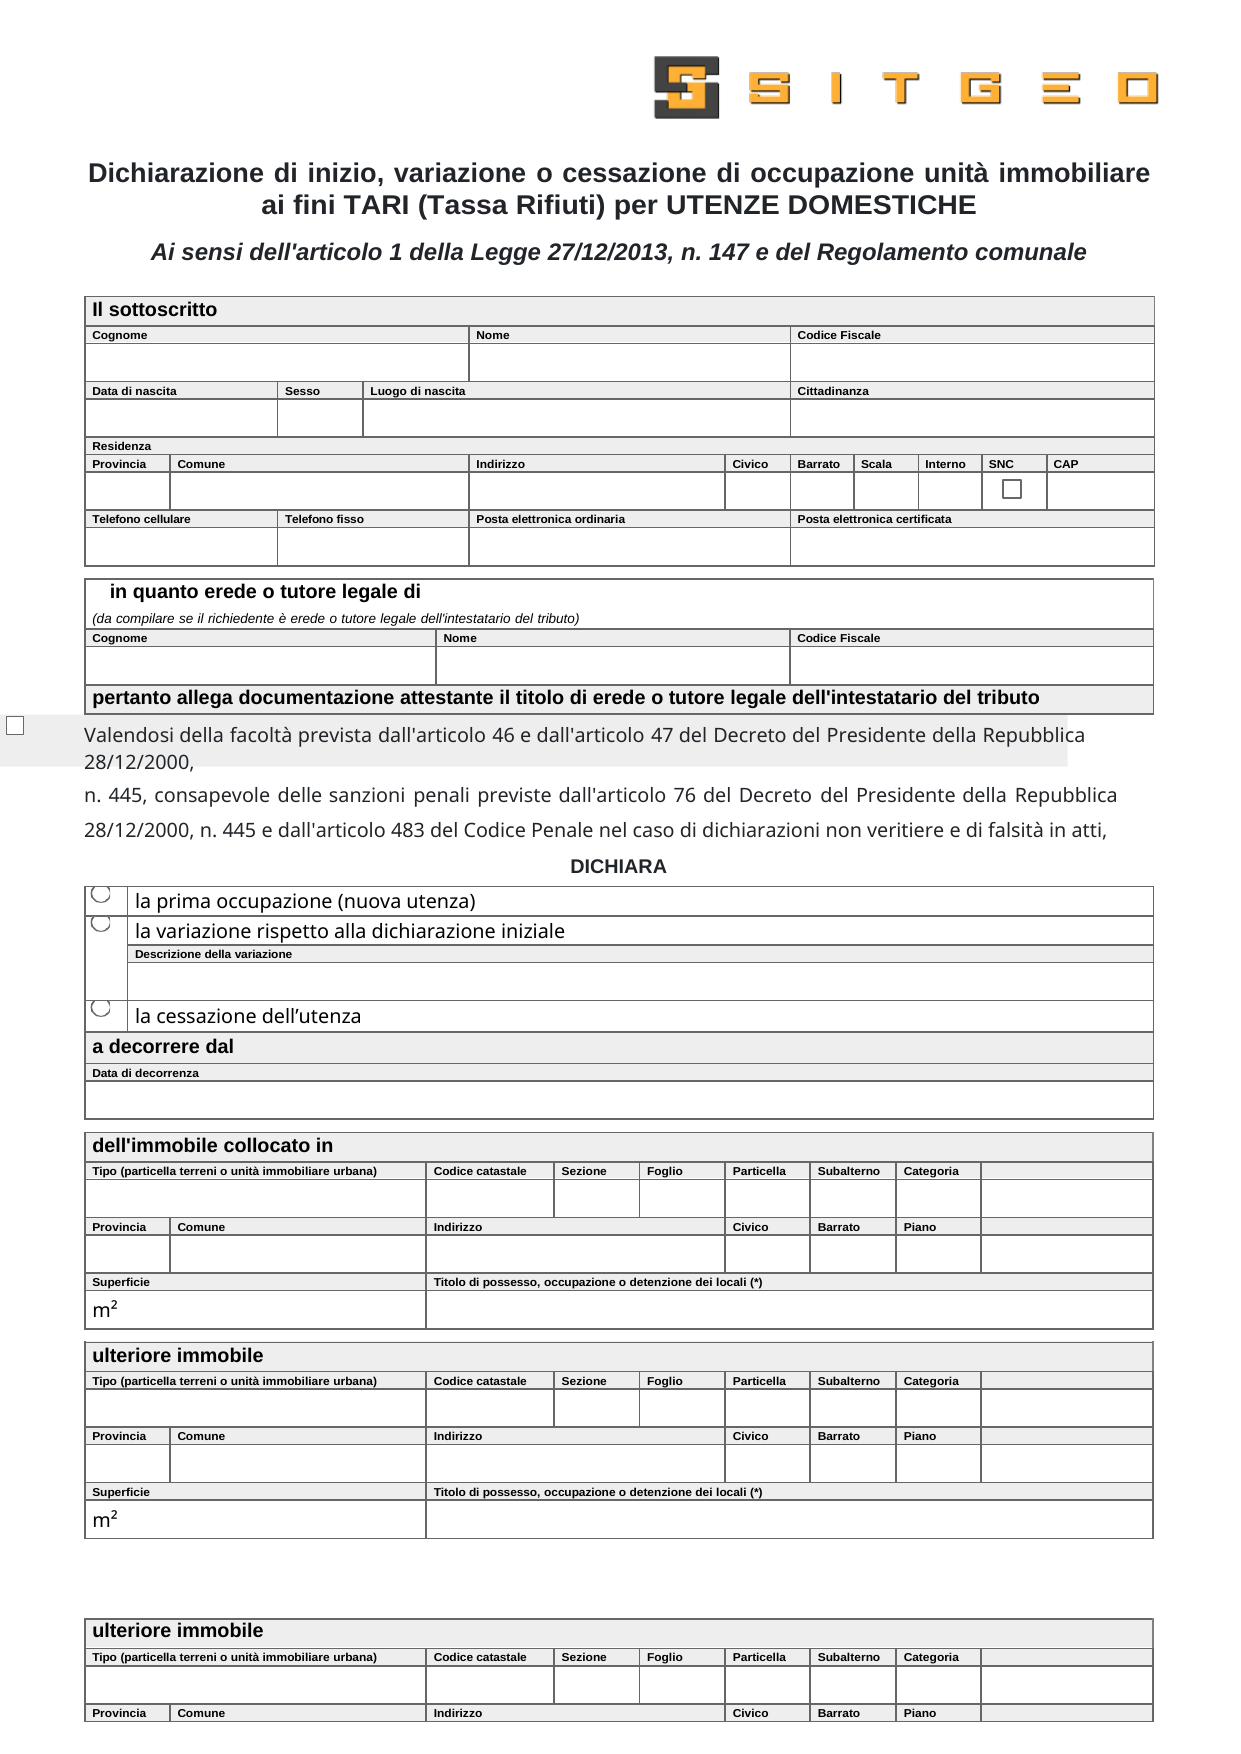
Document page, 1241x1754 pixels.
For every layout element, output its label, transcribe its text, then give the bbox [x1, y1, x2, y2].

table_cell Cognome [86, 327, 468, 342]
table_cell [726, 1236, 809, 1272]
table_cell Codice catastale [427, 1372, 553, 1388]
table_cell Indirizzo [427, 1218, 724, 1234]
table_cell [982, 1667, 1152, 1703]
table_cell m² [86, 1501, 425, 1537]
table_cell [555, 1667, 639, 1703]
table_cell la variazione rispetto alla dichiarazione iniziale [128, 917, 1153, 944]
table_cell [278, 528, 468, 565]
table_header in quanto erede o tutore legale di (da compilare se il richiedente è erede o tutore legale dell'intestatario del tributo) [86, 580, 1153, 628]
table_cell Comune [171, 1218, 425, 1234]
table_cell [427, 1291, 1152, 1328]
picture [647, 43, 1167, 131]
table_cell Sezione [555, 1649, 639, 1665]
table_cell [86, 1390, 425, 1426]
table_cell [811, 1667, 895, 1703]
table_cell Sesso [278, 382, 362, 398]
table_cell Barrato [811, 1218, 895, 1234]
table_cell Sezione [555, 1372, 639, 1388]
table_header la prima occupazione (nuova utenza) [128, 887, 1153, 915]
table_cell Tipo (particella terreni o unità immobiliare urbana) [86, 1372, 425, 1388]
table_cell Sezione [555, 1163, 639, 1178]
table_cell [897, 1236, 980, 1272]
table_cell Scala [855, 455, 918, 471]
table_cell pertanto allega documentazione attestante il titolo di erede o tutore legale dell'intestatario del tributo [86, 686, 1153, 713]
table_cell Nome [470, 327, 790, 342]
table_cell Barrato [811, 1428, 895, 1444]
table_cell [364, 400, 790, 436]
text Valendosi della facoltà prevista dall'articolo 46 e dall'articolo 47 del Decreto del Presidente della Repubblica 28/12/2000, [84, 721, 1169, 775]
title Dichiarazione di inizio, variazione o cessazione di occupazione unità immobiliare ai fini TARI (Tassa Rifiuti) per UTENZE DOMESTICHE [85, 157, 1153, 220]
table_cell [640, 1667, 724, 1703]
table_cell [86, 917, 127, 1000]
table_cell [982, 1445, 1152, 1482]
table_cell [897, 1667, 980, 1703]
table_cell [811, 1180, 895, 1217]
table_cell Provincia [86, 1705, 169, 1721]
table_cell [470, 473, 724, 509]
table_cell Telefono fisso [278, 511, 468, 527]
table_cell Nome [437, 630, 789, 646]
table_cell [982, 1390, 1152, 1426]
table_cell Codice Fiscale [791, 630, 1153, 646]
table_cell [982, 1428, 1152, 1444]
table_cell Foglio [640, 1163, 724, 1178]
table_cell Codice catastale [427, 1649, 553, 1665]
table_cell Particella [726, 1649, 809, 1665]
table_header ulteriore immobile [86, 1343, 1152, 1371]
table_cell la cessazione dell’utenza [128, 1001, 1153, 1031]
table_cell Indirizzo [427, 1705, 724, 1721]
table_cell Interno [919, 455, 981, 471]
table_cell Subalterno [811, 1649, 895, 1665]
table_cell [726, 1390, 809, 1426]
table_cell [791, 400, 1154, 436]
picture [90, 887, 110, 903]
table_cell [640, 1390, 724, 1426]
table_cell [437, 647, 789, 684]
table_cell [427, 1501, 1152, 1537]
table_cell [86, 1180, 425, 1217]
table_cell [427, 1667, 553, 1703]
text DICHIARA [84, 855, 1153, 878]
table_cell Particella [726, 1372, 809, 1388]
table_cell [427, 1483, 1152, 1499]
table_cell [86, 473, 169, 509]
table_cell [86, 1667, 425, 1703]
text Ai sensi dell'articolo 1 della Legge 27/12/2013, n. 147 e del Regolamento comunale [84, 237, 1153, 265]
table_cell [86, 400, 277, 436]
table_cell Categoria [897, 1163, 980, 1178]
table_cell Luogo di nascita [364, 382, 790, 398]
table_cell Descrizione della variazione [128, 946, 1153, 962]
table_cell Particella [726, 1163, 809, 1178]
picture [90, 916, 110, 932]
table_cell [726, 1445, 809, 1482]
table_cell Codice Fiscale [791, 327, 1154, 342]
table_header dell'immobile collocato in [86, 1133, 1152, 1161]
table_cell Civico [726, 1705, 809, 1721]
table_cell [427, 1236, 724, 1272]
table_cell [919, 473, 981, 509]
table_cell Superficie [86, 1274, 425, 1290]
table_cell [811, 1445, 895, 1482]
table_cell [897, 1445, 980, 1482]
table_cell Subalterno [811, 1372, 895, 1388]
table_cell [86, 528, 277, 565]
table_cell Provincia [86, 455, 169, 471]
table_cell Data di decorrenza [86, 1064, 1153, 1080]
table_cell [791, 528, 1154, 565]
table_cell Indirizzo [427, 1428, 724, 1444]
table_cell [470, 528, 790, 565]
table_cell [171, 1236, 425, 1272]
table_cell Tipo (particella terreni o unità immobiliare urbana) [86, 1649, 425, 1665]
table_cell [811, 1390, 895, 1426]
table_header [86, 887, 127, 915]
table_cell [86, 647, 435, 684]
table_cell [86, 1236, 169, 1272]
table_cell Civico [726, 1218, 809, 1234]
table_cell Categoria [897, 1649, 980, 1665]
table_cell [982, 1705, 1152, 1721]
table_cell Civico [726, 1428, 809, 1444]
table_cell Barrato [791, 455, 853, 471]
table_cell [982, 1218, 1152, 1234]
table_cell [640, 1180, 724, 1217]
table_cell [982, 1163, 1152, 1178]
table_cell [791, 647, 1153, 684]
text n. 445, consapevole delle sanzioni penali previste dall'articolo 76 del Decreto del Presidente della Repubblica 28/12/2000, n. 445 e dall'articolo 483 del Codice Penale nel caso di dichiarazioni non veritiere e di falsità in atti, [84, 782, 1169, 843]
table_cell Piano [897, 1428, 980, 1444]
table_cell [86, 1082, 1153, 1118]
table_cell Provincia [86, 1428, 169, 1444]
table_cell Subalterno [811, 1163, 895, 1178]
table_cell [726, 473, 790, 509]
table_cell [86, 344, 468, 381]
table_cell Foglio [640, 1649, 724, 1665]
table_cell [427, 1445, 724, 1482]
table_cell Titolo di possesso, occupazione o detenzione dei locali (*) [427, 1274, 1152, 1290]
table_cell Foglio [640, 1372, 724, 1388]
table_header ulteriore immobile [86, 1620, 1152, 1647]
table_cell [982, 1372, 1152, 1388]
table_cell [171, 1445, 425, 1482]
table_cell Cognome [86, 630, 435, 646]
table_cell Cittadinanza [791, 382, 1154, 398]
table_cell [427, 1390, 553, 1426]
table_cell Barrato [811, 1705, 895, 1721]
table_cell [855, 473, 918, 509]
table_cell [982, 1649, 1152, 1665]
table_cell Tipo (particella terreni o unità immobiliare urbana) [86, 1163, 425, 1178]
table_cell Civico [726, 455, 790, 471]
table_cell Data di nascita [86, 382, 277, 398]
table_cell Categoria [897, 1372, 980, 1388]
table_cell Posta elettronica ordinaria [470, 511, 790, 527]
table_cell Comune [171, 1428, 425, 1444]
table_cell [897, 1180, 980, 1217]
table_cell [86, 1445, 169, 1482]
table_cell [278, 400, 362, 436]
table_cell a decorrere dal [86, 1033, 1153, 1063]
table_cell [897, 1390, 980, 1426]
table_cell [86, 1001, 127, 1031]
table_cell [982, 1180, 1152, 1217]
table_cell [726, 1180, 809, 1217]
picture [90, 1001, 110, 1017]
table_cell [811, 1236, 895, 1272]
table_cell [427, 1180, 553, 1217]
table_cell [982, 1236, 1152, 1272]
table_cell Indirizzo [470, 455, 724, 471]
table_cell SNC [983, 455, 1046, 471]
table_cell Comune [171, 455, 468, 471]
table_cell [791, 473, 853, 509]
table_cell [983, 473, 1046, 509]
table_cell [555, 1180, 639, 1217]
table_cell [555, 1390, 639, 1426]
table_cell [791, 344, 1154, 381]
table_header Il sottoscritto [86, 297, 1154, 325]
table_cell [171, 473, 468, 509]
table_cell Telefono cellulare [86, 511, 277, 527]
table_cell [470, 344, 790, 381]
table_cell Posta elettronica certificata [791, 511, 1154, 527]
table_cell Codice catastale [427, 1163, 553, 1178]
table_cell [726, 1667, 809, 1703]
table_cell Residenza [86, 438, 1154, 454]
table_cell Piano [897, 1218, 980, 1234]
table_cell m² [86, 1291, 425, 1328]
table_cell CAP [1048, 455, 1154, 471]
table_cell Superficie [86, 1483, 425, 1499]
table_cell Provincia [86, 1218, 169, 1234]
table_cell Piano [897, 1705, 980, 1721]
table_cell Comune [171, 1705, 425, 1721]
table_cell [128, 963, 1153, 1000]
table_cell [1048, 473, 1154, 509]
